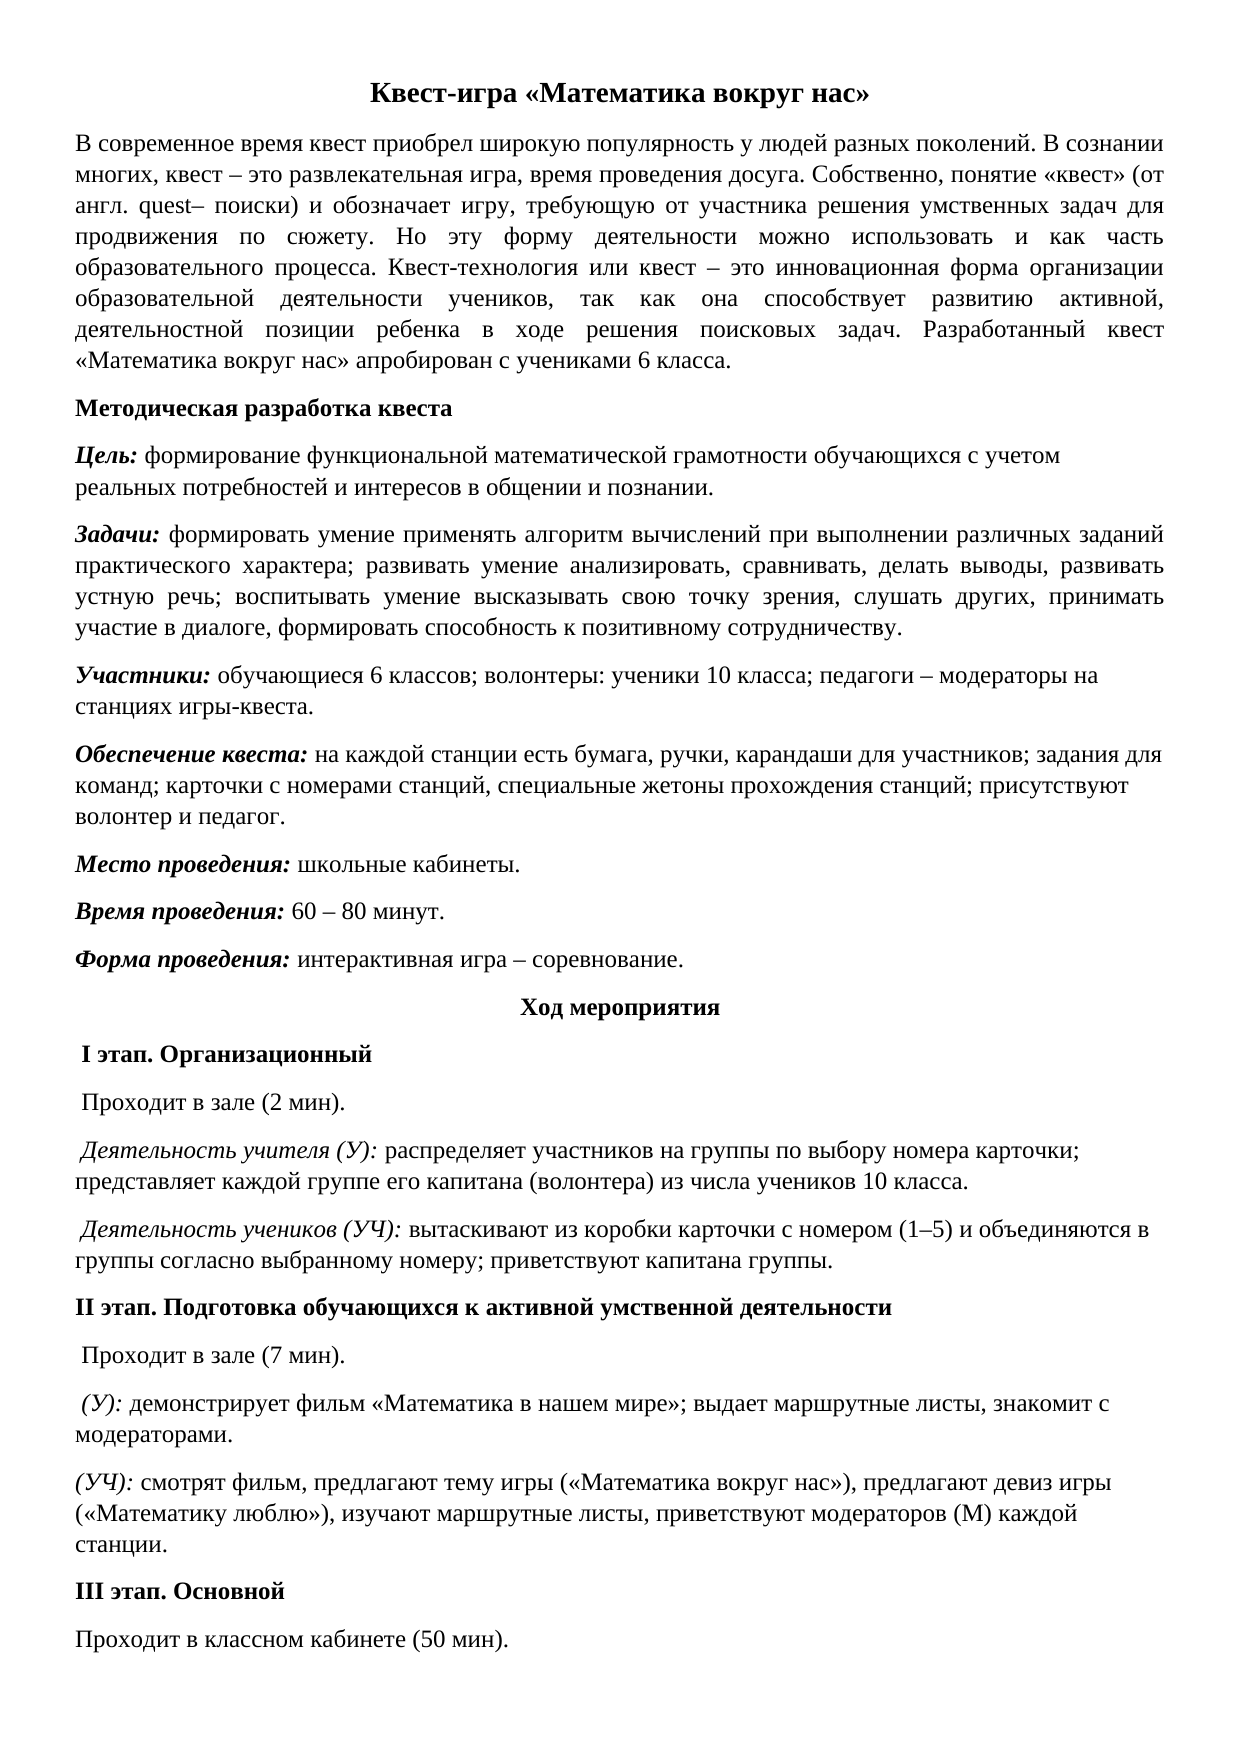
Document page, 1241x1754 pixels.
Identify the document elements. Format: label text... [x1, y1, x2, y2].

text Время проведения: 60 – 80 минут. [75, 896, 1165, 925]
text Место проведения: школьные кабинеты. [75, 849, 1165, 877]
text В современное время квест приобрел широкую популярность у людей разных поколений. В сознании многих, квест – это развлекательная игра, время проведения досуга. Собственно, понятие «квест» (от англ. quest– поиски) и обозначает игру, требующую от участника решения умственных задач для продвижения по сюжету. Но эту форму деятельности можно использовать и как часть образовательного процесса. Квест-технология или квест – это инновационная форма организации образовательной деятельности учеников, так как она способствует развитию активной, деятельностной позиции ребенка в ходе решения поисковых задач. Разработанный квест «Математика вокруг нас» апробирован с учениками 6 класса. [75, 128, 1165, 374]
text (УЧ): смотрят фильм, предлагают тему игры («Математика вокруг нас»), предлагают девиз игры («Математику люблю»), изучают маршрутные листы, приветствуют модераторов (М) каждой станции. [75, 1467, 1165, 1557]
text Деятельность учеников (УЧ): вытаскивают из коробки карточки с номером (1–5) и объединяются в группы согласно выбранному номеру; приветствуют капитана группы. [75, 1214, 1165, 1273]
text Ход мероприятия [75, 992, 1165, 1021]
text Методическая разработка квеста [75, 393, 1165, 422]
text Форма проведения: интерактивная игра – соревнование. [75, 944, 1165, 973]
text Задачи: формировать умение применять алгоритм вычислений при выполнении различных заданий практического характера; развивать умение анализировать, сравнивать, делать выводы, развивать устную речь; воспитывать умение высказывать свою точку зрения, слушать других, принимать участие в диалоге, формировать способность к позитивному сотрудничеству. [75, 519, 1165, 641]
text Проходит в зале (2 мин). [75, 1087, 1165, 1116]
text Квест-игра «Математика вокруг нас» [75, 75, 1165, 108]
text Участники: обучающиеся 6 классов; волонтеры: ученики 10 класса; педагоги – модераторы на станциях игры-квеста. [75, 660, 1165, 720]
text Цель: формирование функциональной математической грамотности обучающихся с учетом реальных потребностей и интересов в общении и познании. [75, 441, 1165, 500]
text Проходит в зале (7 мин). [75, 1340, 1165, 1369]
text (У): демонстрирует фильм «Математика в нашем мире»; выдает маршрутные листы, знакомит с модераторами. [75, 1388, 1165, 1448]
text Обеспечение квеста: на каждой станции есть бумага, ручки, карандаши для участников; задания для команд; карточки с номерами станций, специальные жетоны прохождения станций; присутствуют волонтер и педагог. [75, 739, 1165, 830]
text III этап. Основной [75, 1576, 1165, 1605]
text Деятельность учителя (У): распределяет участников на группы по выбору номера карточки; представляет каждой группе его капитана (волонтера) из числа учеников 10 класса. [75, 1135, 1165, 1195]
text II этап. Подготовка обучающихся к активной умственной деятельности [75, 1292, 1165, 1321]
text Проходит в классном кабинете (50 мин). [75, 1624, 1165, 1653]
text I этап. Организационный [75, 1039, 1165, 1068]
